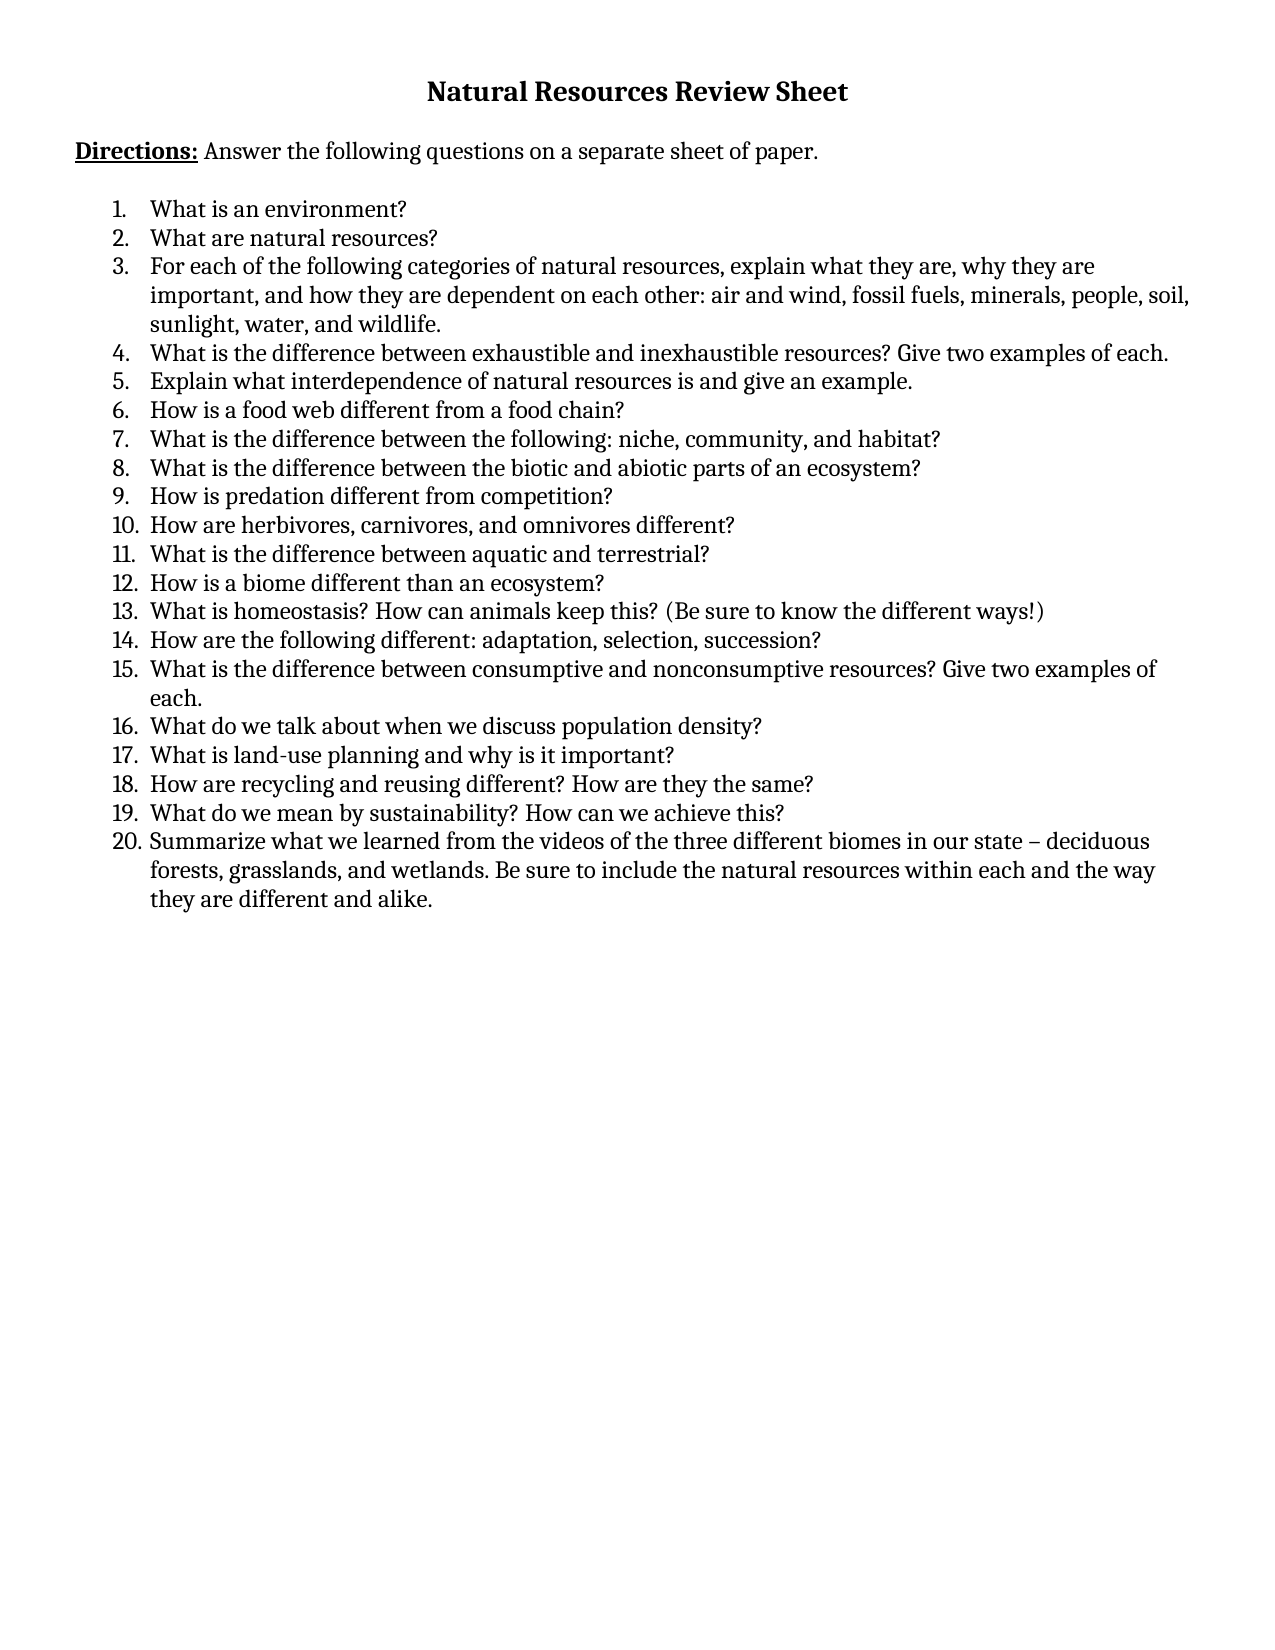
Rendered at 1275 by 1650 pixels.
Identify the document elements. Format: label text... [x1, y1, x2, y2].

list How are the following different: adaptation, selection, succession? [112, 626, 1200, 655]
list What is the difference between consumptive and nonconsumptive resources? Give two examples of each. [112, 655, 1200, 712]
list What is homeostasis? How can animals keep this? (Be sure to know the different ways!) [112, 597, 1200, 626]
list What are natural resources? [112, 223, 1200, 252]
list Summarize what we learned from the videos of the three different biomes in our state – deciduous forests, grasslands, and wetlands. Be sure to include the natural resources within each and the way they are different and alike. [112, 827, 1200, 942]
list What is the difference between the following: niche, community, and habitat? [112, 425, 1200, 453]
list How are herbivores, carnivores, and omnivores different? [112, 511, 1200, 540]
list For each of the following categories of natural resources, explain what they are, why they are important, and how they are dependent on each other: air and wind, fossil fuels, minerals, people, soil, sunlight, water, and wildlife. [112, 252, 1200, 338]
list How are recycling and reusing different? How are they the same? [112, 770, 1200, 798]
list What do we talk about when we discuss population density? [112, 712, 1200, 741]
list What is land-use planning and why is it important? [112, 741, 1200, 770]
list What is the difference between aquatic and terrestrial? [112, 540, 1200, 568]
list How is a food web different from a food chain? [112, 396, 1200, 425]
list How is predation different from competition? [112, 482, 1200, 511]
list Explain what interdependence of natural resources is and give an example. [112, 367, 1200, 396]
list What is the difference between exhaustible and inexhaustible resources? Give two examples of each. [112, 338, 1200, 367]
list What do we mean by sustainability? How can we achieve this? [112, 798, 1200, 827]
text Directions: Answer the following questions on a separate sheet of paper. [75, 137, 1200, 166]
list What is the difference between the biotic and abiotic parts of an ecosystem? [112, 453, 1200, 482]
list What is an environment? [112, 195, 1200, 223]
list How is a biome different than an ecosystem? [112, 568, 1200, 597]
text Natural Resources Review Sheet [75, 75, 1200, 108]
